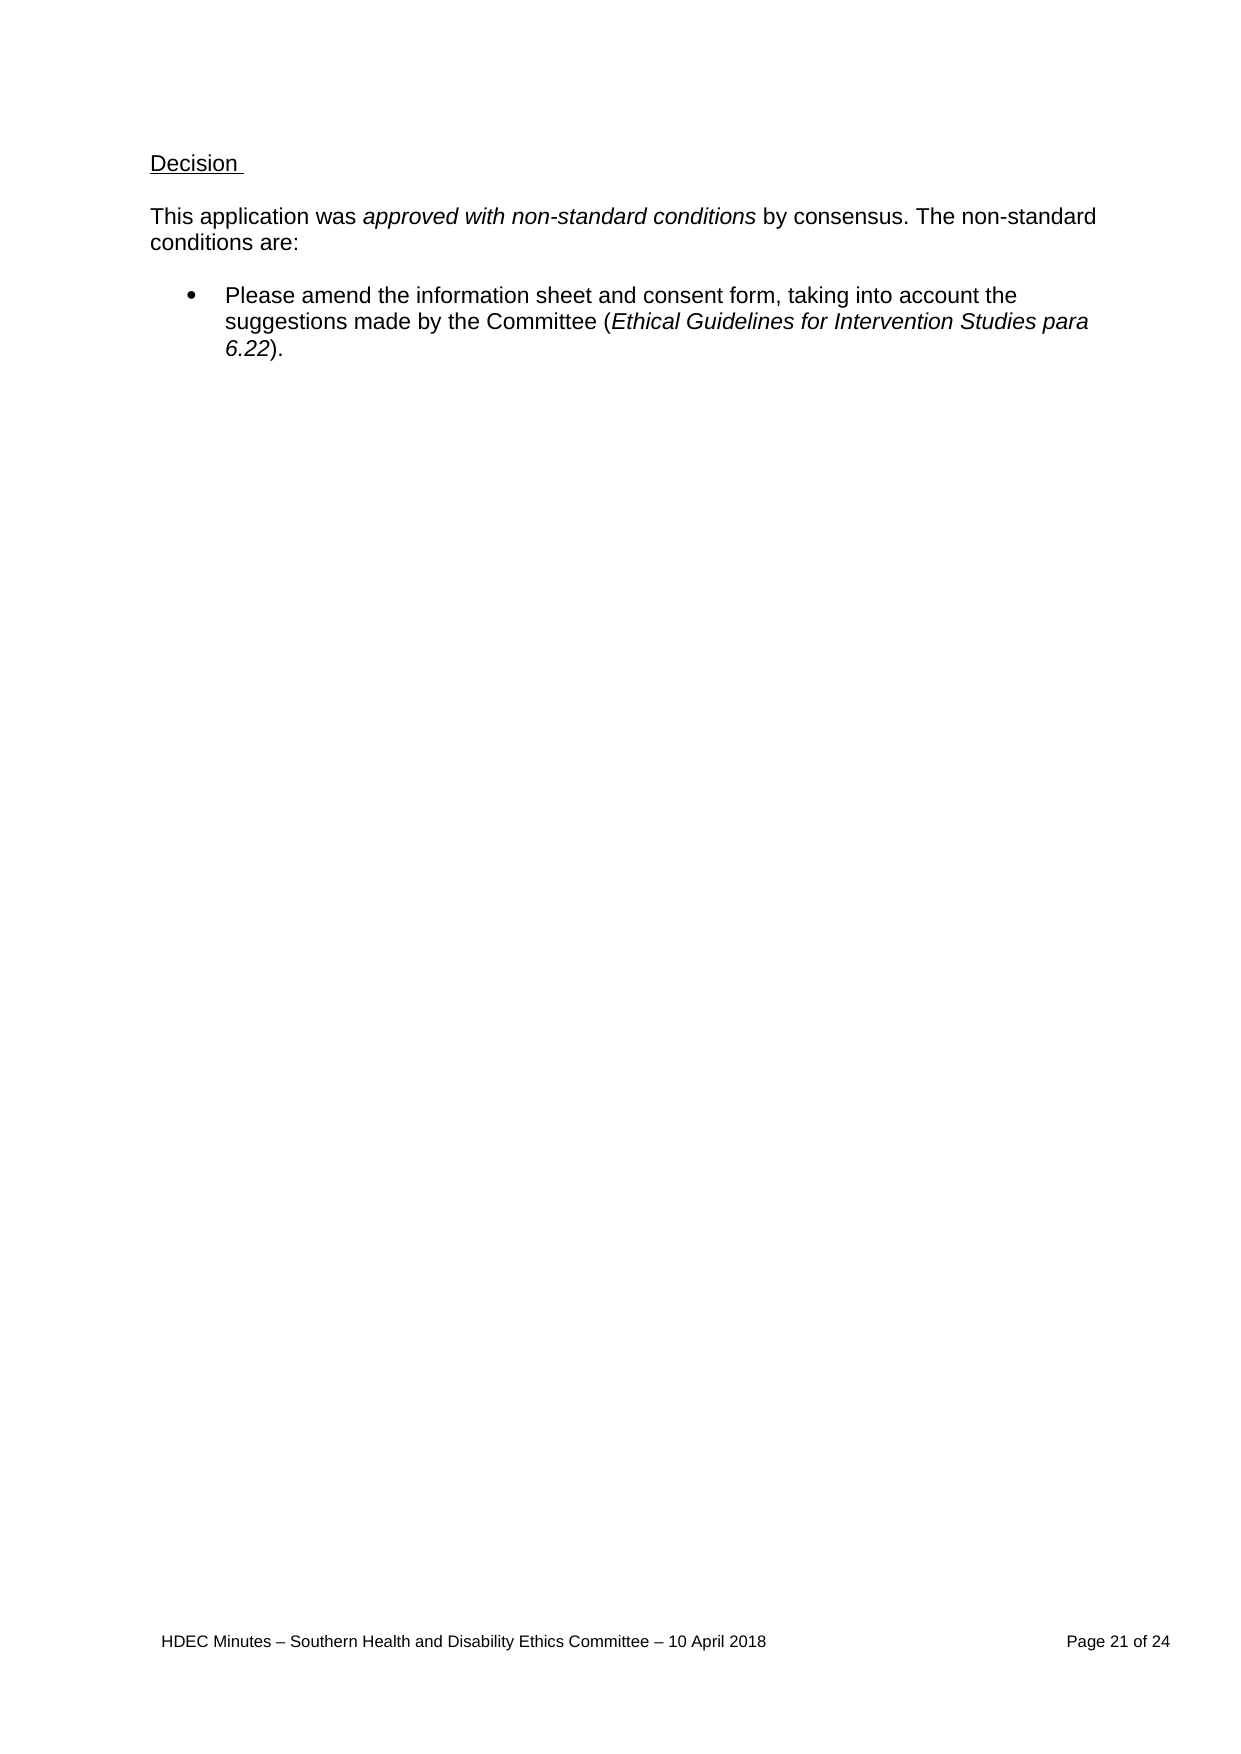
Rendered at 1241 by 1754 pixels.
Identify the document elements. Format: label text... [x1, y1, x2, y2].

text Decision [150, 150, 1144, 176]
list Please amend the information sheet and consent form, taking into account the suggestions made by the Committee (Ethical Guidelines for Intervention Studies para 6.22). [187, 282, 1144, 361]
text This application was approved with non-standard conditions by consensus. The non-standard conditions are: [150, 203, 1144, 255]
